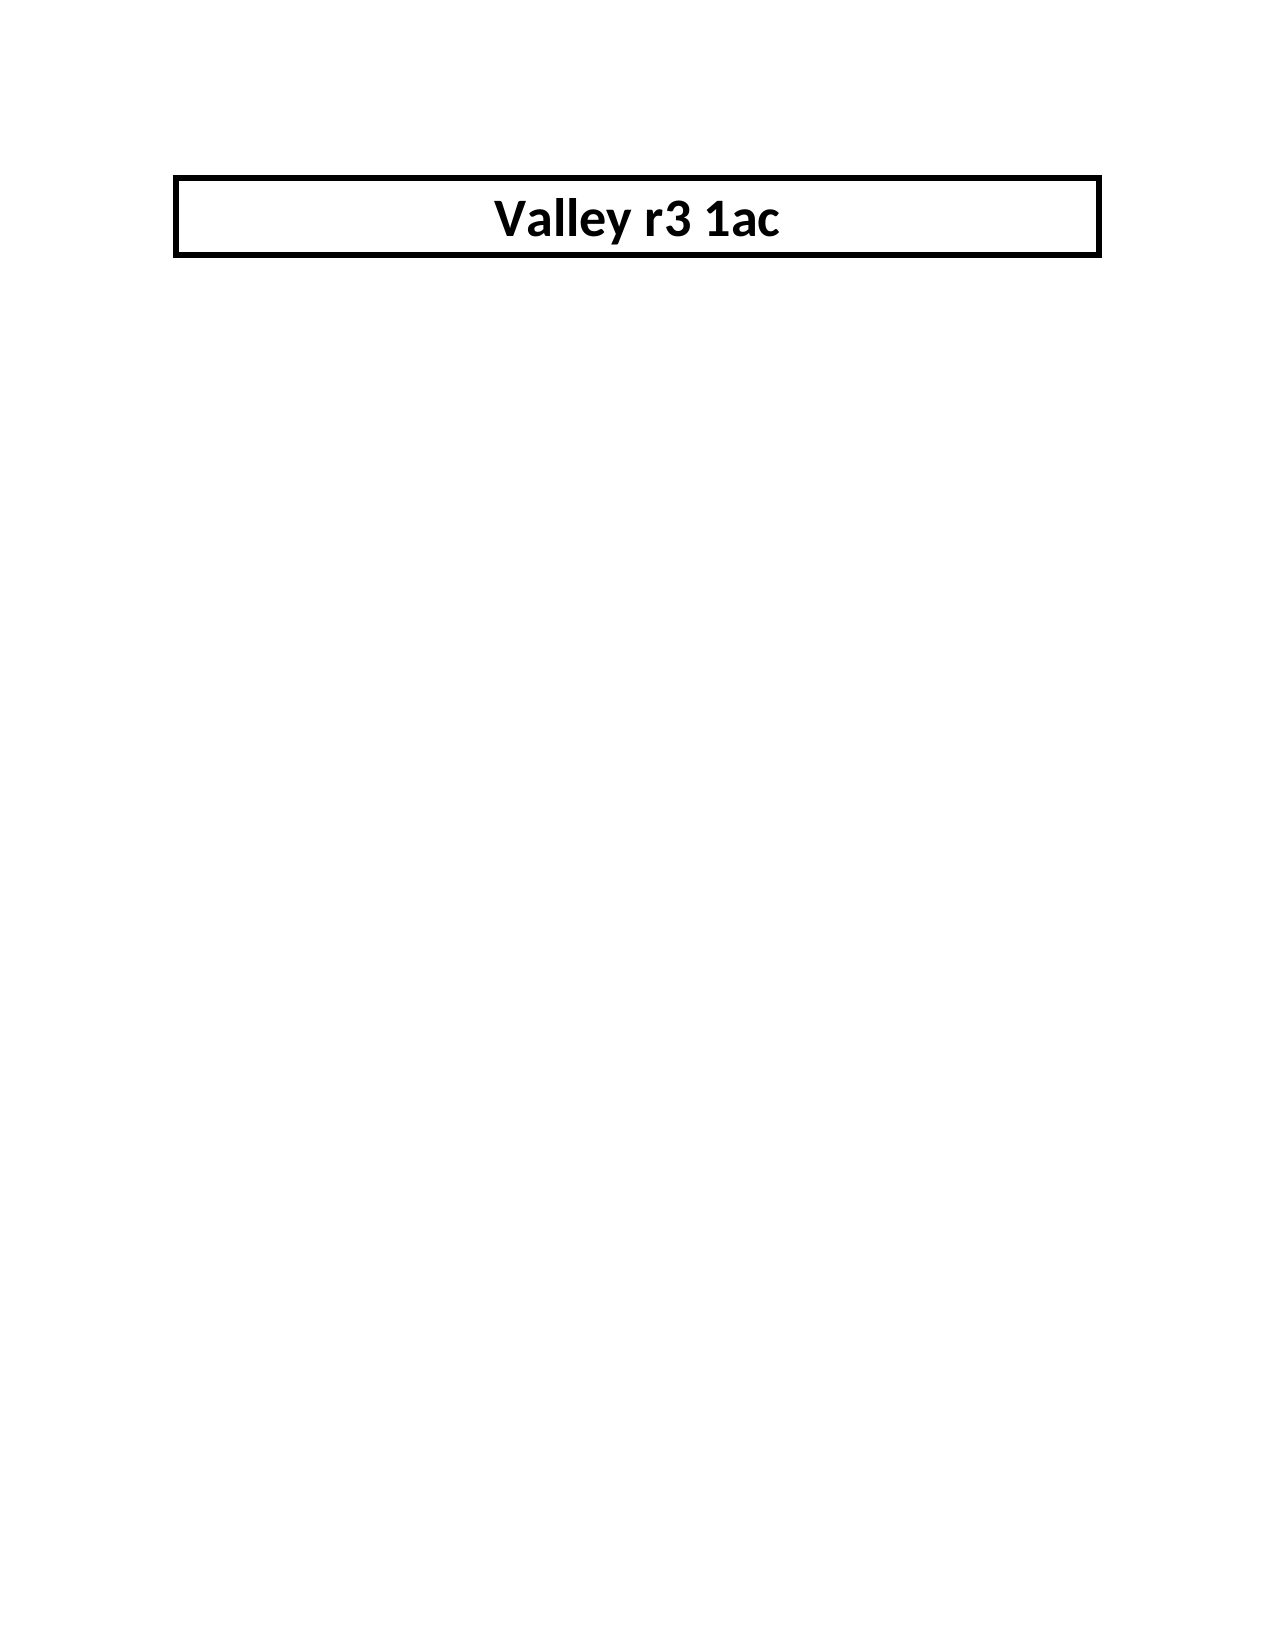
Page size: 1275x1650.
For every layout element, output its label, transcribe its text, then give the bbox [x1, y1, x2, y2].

subtitle Valley r3 1ac [179, 181, 1096, 252]
